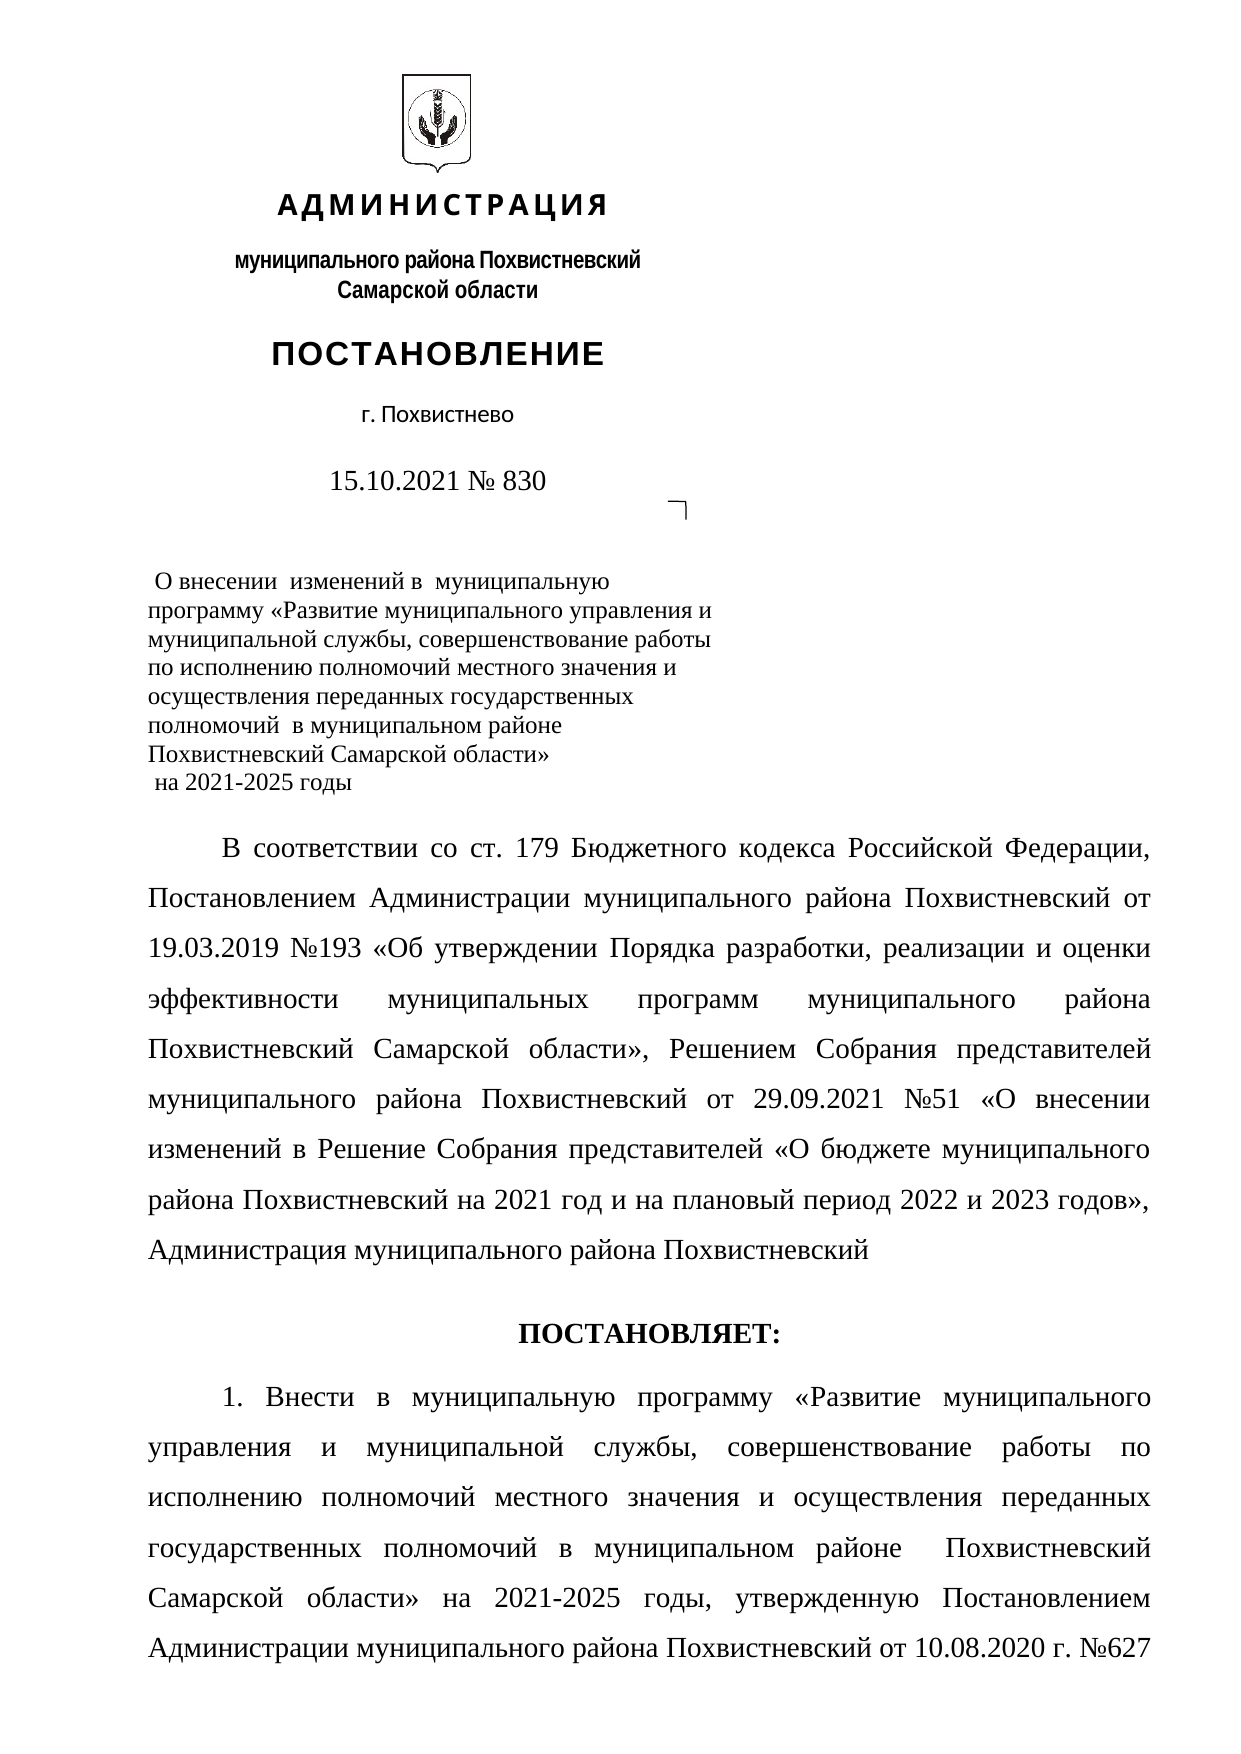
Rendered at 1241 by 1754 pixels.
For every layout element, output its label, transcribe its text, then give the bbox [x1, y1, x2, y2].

text В соответствии со ст. 179 Бюджетного кодекса Российской Федерации, Постановлением Администрации муниципального района Похвистневский от 19.03.2019 №193 «Об утверждении Порядка разработки, реализации и оценки эффективности муниципальных программ муниципального района Похвистневский Самарской области», Решением Собрания представителей муниципального района Похвистневский от 29.09.2021 №51 «О внесении изменений в Решение Собрания представителей «О бюджете муниципального района Похвистневский на 2021 год и на плановый период 2022 и 2023 годов», Администрация муниципального района Похвистневский [148, 830, 1152, 1266]
table_header АДМИНИСТРАЦИЯ муниципального района Похвистневский Самарской области ПОСТАНОВЛЕНИЕ г. Похвистнево 15.10.2021 № 830 [166, 65, 709, 566]
text на 2021-2025 годы [148, 767, 724, 796]
text ПОСТАНОВЛЯЕТ: [148, 1316, 1152, 1350]
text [148, 1379, 1152, 1664]
text О внесении изменений в муниципальную программу «Развитие муниципального управления и муниципальной службы, совершенствование работы по исполнению полномочий местного значения и осуществления переданных государственных полномочий в муниципальном районе Похвистневский Самарской области» [148, 566, 724, 767]
